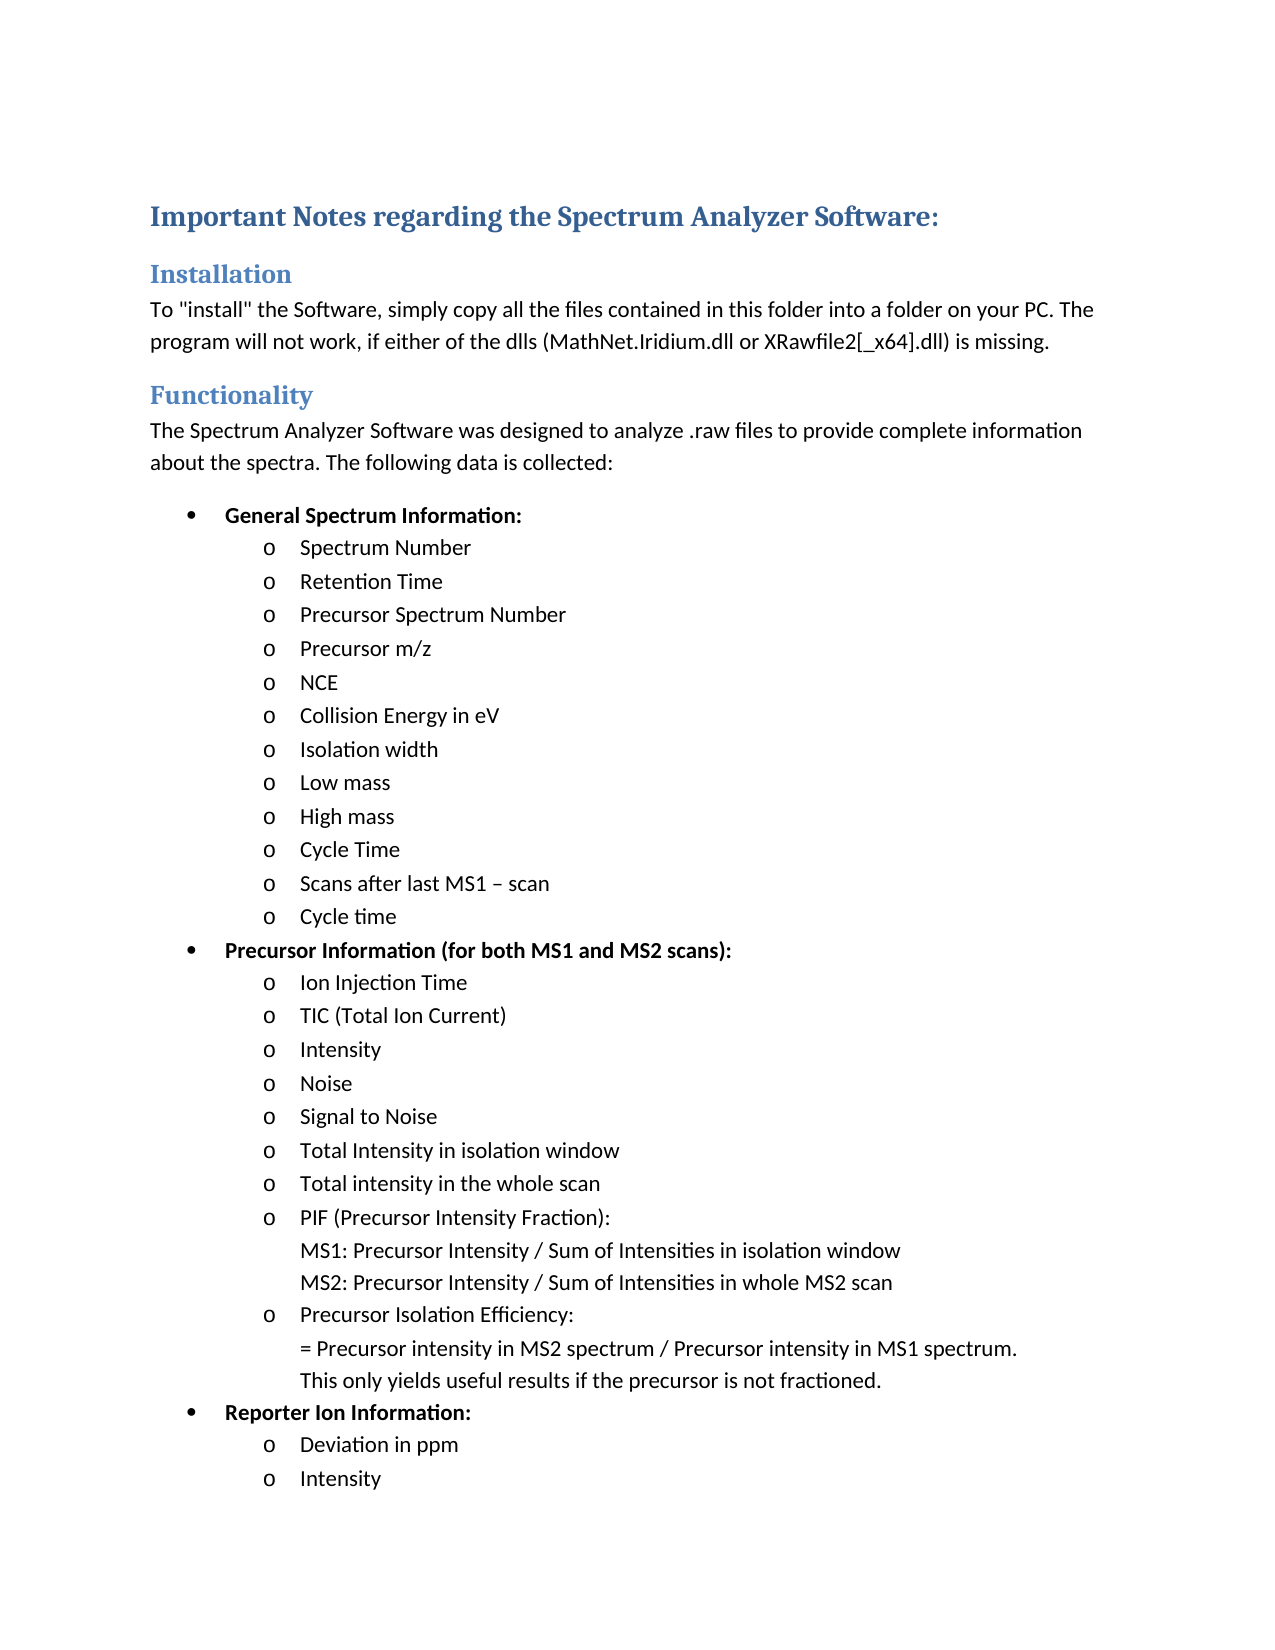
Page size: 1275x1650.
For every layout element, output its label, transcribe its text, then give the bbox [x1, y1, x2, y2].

list Collision Energy in eV [262, 701, 1125, 730]
text To "install" the Software, simply copy all the files contained in this folder into a folder on your PC. The program will not work, if either of the dlls (MathNet.Iridium.dll or XRawfile2[_x64].dll) is missing. [150, 295, 1125, 355]
list TIC (Total Ion Current) [262, 1002, 1125, 1031]
subtitle Installation [150, 259, 1125, 291]
list Intensity [262, 1464, 1125, 1493]
list Noise [262, 1069, 1125, 1098]
list Ion Injection Time [262, 968, 1125, 997]
list Scans after last MS1 – scan [262, 869, 1125, 898]
list Total Intensity in isolation window [262, 1136, 1125, 1165]
list Intensity [262, 1035, 1125, 1064]
list Total intensity in the whole scan [262, 1169, 1125, 1198]
list Precursor Spectrum Number [262, 601, 1125, 630]
list Isolation width [262, 735, 1125, 764]
list PIF (Precursor Intensity Fraction): MS1: Precursor Intensity / Sum of Intensities in isolation window MS2: Precursor Intensity / Sum of Intensities in whole MS2 scan [262, 1203, 1125, 1296]
list NCE [262, 668, 1125, 697]
list Reporter Ion Information: [187, 1398, 1125, 1426]
list Signal to Noise [262, 1102, 1125, 1131]
list Low mass [262, 768, 1125, 797]
list Precursor Isolation Efficiency: = Precursor intensity in MS2 spectrum / Precursor intensity in MS1 spectrum. This only yields useful results if the precursor is not fractioned. [262, 1301, 1125, 1394]
list Precursor m/z [262, 634, 1125, 663]
list Cycle Time [262, 835, 1125, 864]
list Retention Time [262, 567, 1125, 596]
list High mass [262, 802, 1125, 831]
list General Spectrum Information: [187, 501, 1125, 529]
list Cycle time [262, 902, 1125, 932]
list Deviation in ppm [262, 1431, 1125, 1460]
subtitle Functionality [150, 380, 1125, 411]
text The Spectrum Analyzer Software was designed to analyze .raw files to provide complete information about the spectra. The following data is collected: [150, 416, 1125, 476]
list Spectrum Number [262, 533, 1125, 563]
list Precursor Information (for both MS1 and MS2 scans): [187, 936, 1125, 964]
subtitle Important Notes regarding the Spectrum Analyzer Software: [150, 200, 1125, 233]
